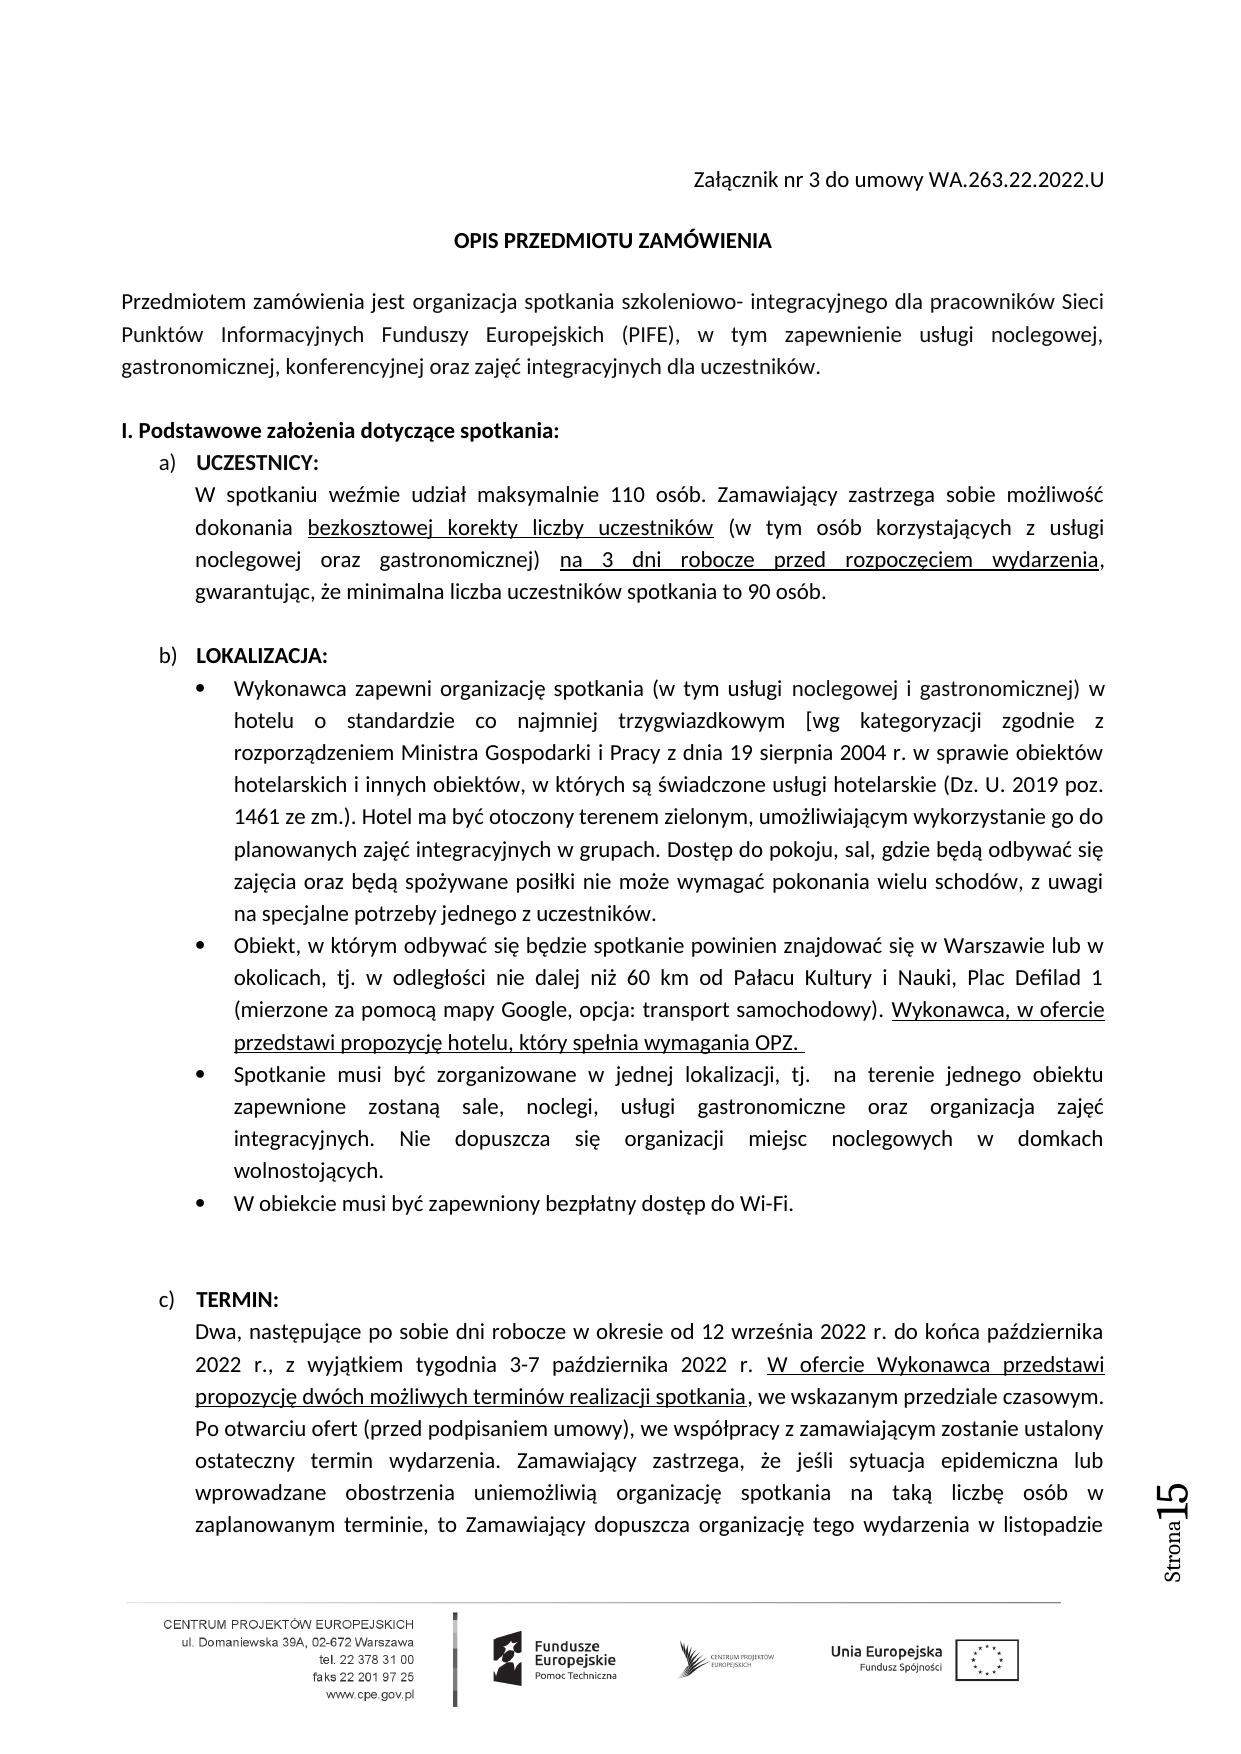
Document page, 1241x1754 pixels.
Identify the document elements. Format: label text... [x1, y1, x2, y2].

text OPIS PRZEDMIOTU ZAMÓWIENIA [121, 226, 1105, 254]
text Załącznik nr 3 do umowy WA.263.22.2022.U [121, 165, 1105, 193]
list LOKALIZACJA: [158, 642, 1105, 669]
list UCZESTNICY: [158, 448, 1105, 476]
text I. Podstawowe założenia dotyczące spotkania: [121, 416, 1105, 444]
list TERMIN: [158, 1285, 1105, 1313]
list Wykonawca zapewni organizację spotkania (w tym usługi noclegowej i gastronomicznej) w hotelu o standardzie co najmniej trzygwiazdkowym [wg kategoryzacji zgodnie z rozporządzeniem Ministra Gospodarki i Pracy z dnia 19 sierpnia 2004 r. w sprawie obiektów hotelarskich i innych obiektów, w których są świadczone usługi hotelarskie (Dz. U. 2019 poz. 1461 ze zm.). Hotel ma być otoczony terenem zielonym, umożliwiającym wykorzystanie go do planowanych zajęć integracyjnych w grupach. Dostęp do pokoju, sal, gdzie będą odbywać się zajęcia oraz będą spożywane posiłki nie może wymagać pokonania wielu schodów, z uwagi na specjalne potrzeby jednego z uczestników. [196, 674, 1105, 927]
text W spotkaniu weźmie udział maksymalnie 110 osób. Zamawiający zastrzega sobie możliwość dokonania bezkosztowej korekty liczby uczestników (w tym osób korzystających z usługi noclegowej oraz gastronomicznej) na 3 dni robocze przed rozpoczęciem wydarzenia, gwarantując, że minimalna liczba uczestników spotkania to 90 osób. [195, 481, 1105, 605]
text Przedmiotem zamówienia jest organizacja spotkania szkoleniowo- integracyjnego dla pracowników Sieci Punktów Informacyjnych Funduszy Europejskich (PIFE), w tym zapewnienie usługi noclegowej, gastronomicznej, konferencyjnej oraz zajęć integracyjnych dla uczestników. [121, 287, 1105, 380]
list Obiekt, w którym odbywać się będzie spotkanie powinien znajdować się w Warszawie lub w okolicach, tj. w odległości nie dalej niż 60 km od Pałacu Kultury i Nauki, Plac Defilad 1 (mierzone za pomocą mapy Google, opcja: transport samochodowy). Wykonawca, w ofercie przedstawi propozycję hotelu, który spełnia wymagania OPZ. [196, 931, 1105, 1056]
picture [121, 1597, 1066, 1712]
list W obiekcie musi być zapewniony bezpłatny dostęp do Wi-Fi. [196, 1189, 1105, 1217]
list Spotkanie musi być zorganizowane w jednej lokalizacji, tj. na terenie jednego obiektu zapewnione zostaną sale, noclegi, usługi gastronomiczne oraz organizacja zajęć integracyjnych. Nie dopuszcza się organizacji miejsc noclegowych w domkach wolnostojących. [196, 1060, 1105, 1184]
